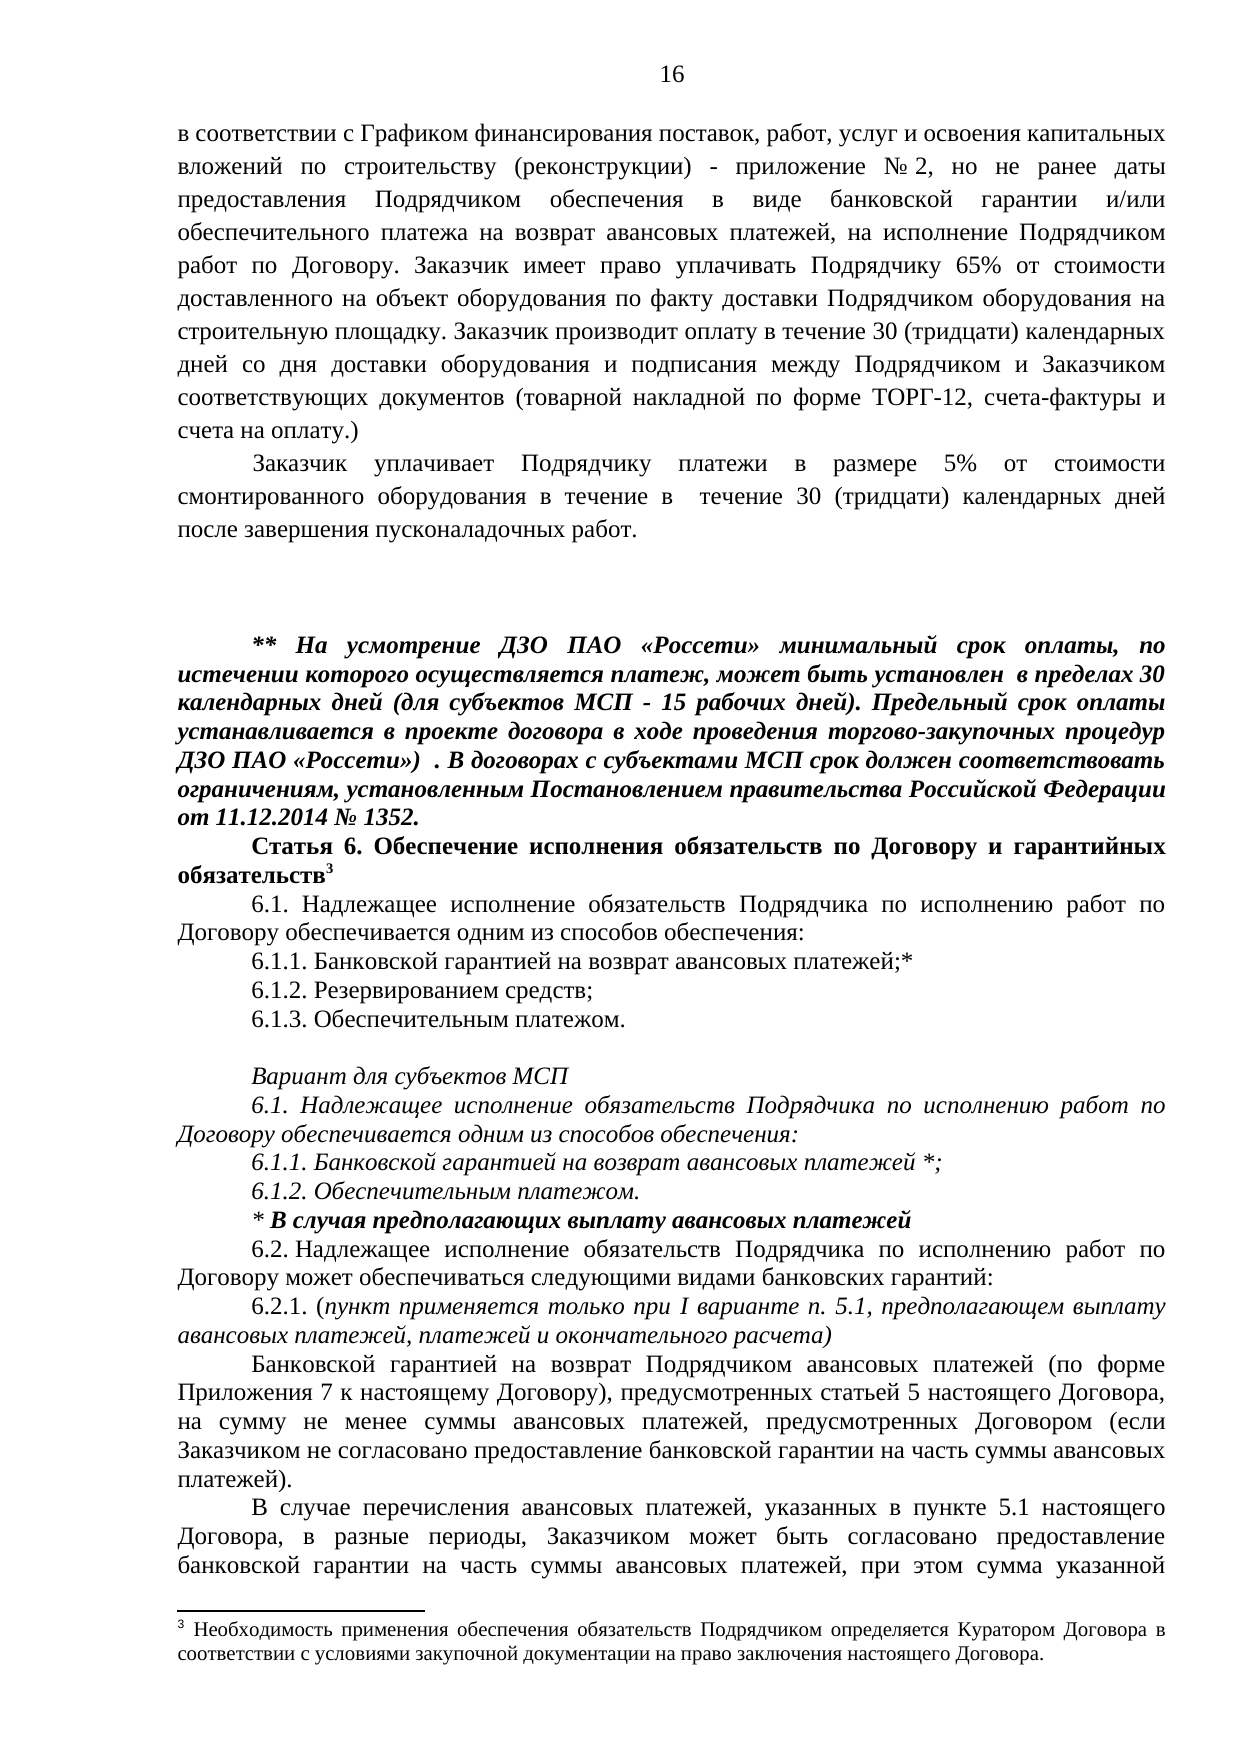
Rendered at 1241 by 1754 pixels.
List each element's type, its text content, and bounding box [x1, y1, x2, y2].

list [177, 1492, 1166, 1579]
list * В случая предполагающих выплату авансовых платежей [177, 1205, 1166, 1234]
text Вариант для субъектов МСП [177, 1061, 1166, 1090]
text Статья 6. Обеспечение исполнения обязательств по Договору и гарантийных обязательств [177, 831, 1166, 889]
list 6.1. Надлежащее исполнение обязательств Подрядчика по исполнению работ по Договору обеспечивается одним из способов обеспечения: [177, 1090, 1166, 1147]
list 6.2. Надлежащее исполнение обязательств Подрядчика по исполнению работ по Договору может обеспечиваться следующими видами банковских гарантий: [177, 1234, 1166, 1291]
list Банковской гарантией на возврат Подрядчиком авансовых платежей (по форме Приложения 7 к настоящему Договору), предусмотренных статьей 5 настоящего Договора, на сумму не менее суммы авансовых платежей, предусмотренных Договором (если Заказчиком не согласовано предоставление банковской гарантии на часть суммы авансовых платежей). [177, 1349, 1166, 1492]
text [177, 118, 1166, 444]
list ** На усмотрение ДЗО ПАО «Россети» минимальный срок оплаты, по истечении которого осуществляется платеж, может быть установлен в пределах 30 календарных дней (для субъектов МСП - 15 рабочих дней). Предельный срок оплаты устанавливается в проекте договора в ходе проведения торгово-закупочных процедур ДЗО ПАО «Россети») . В договорах с субъектами МСП срок должен соответствовать ограничениям, установленным Постановлением правительства Российской Федерации от 11.12.2014 № 1352. [177, 630, 1166, 831]
list 6.1.1. Банковской гарантией на возврат авансовых платежей;* [177, 946, 1166, 975]
list 6.1.3. Обеспечительным платежом. [177, 1004, 1166, 1032]
list 6.1. Надлежащее исполнение обязательств Подрядчика по исполнению работ по Договору обеспечивается одним из способов обеспечения: [177, 889, 1166, 946]
list 6.2.1. (пункт применяется только при I варианте п. 5.1, предполагающем выплату авансовых платежей, платежей и окончательного расчета) [177, 1291, 1166, 1349]
list 6.1.2. Резервированием средств; [177, 975, 1166, 1004]
list 6.1.1. Банковской гарантией на возврат авансовых платежей *; [177, 1147, 1166, 1176]
list 6.1.2. Обеспечительным платежом. [177, 1176, 1166, 1205]
text Заказчик уплачивает Подрядчику платежи в размере 5% от стоимости смонтированного оборудования в течение в течение 30 (тридцати) календарных дней после завершения пусконаладочных работ. [177, 448, 1166, 543]
